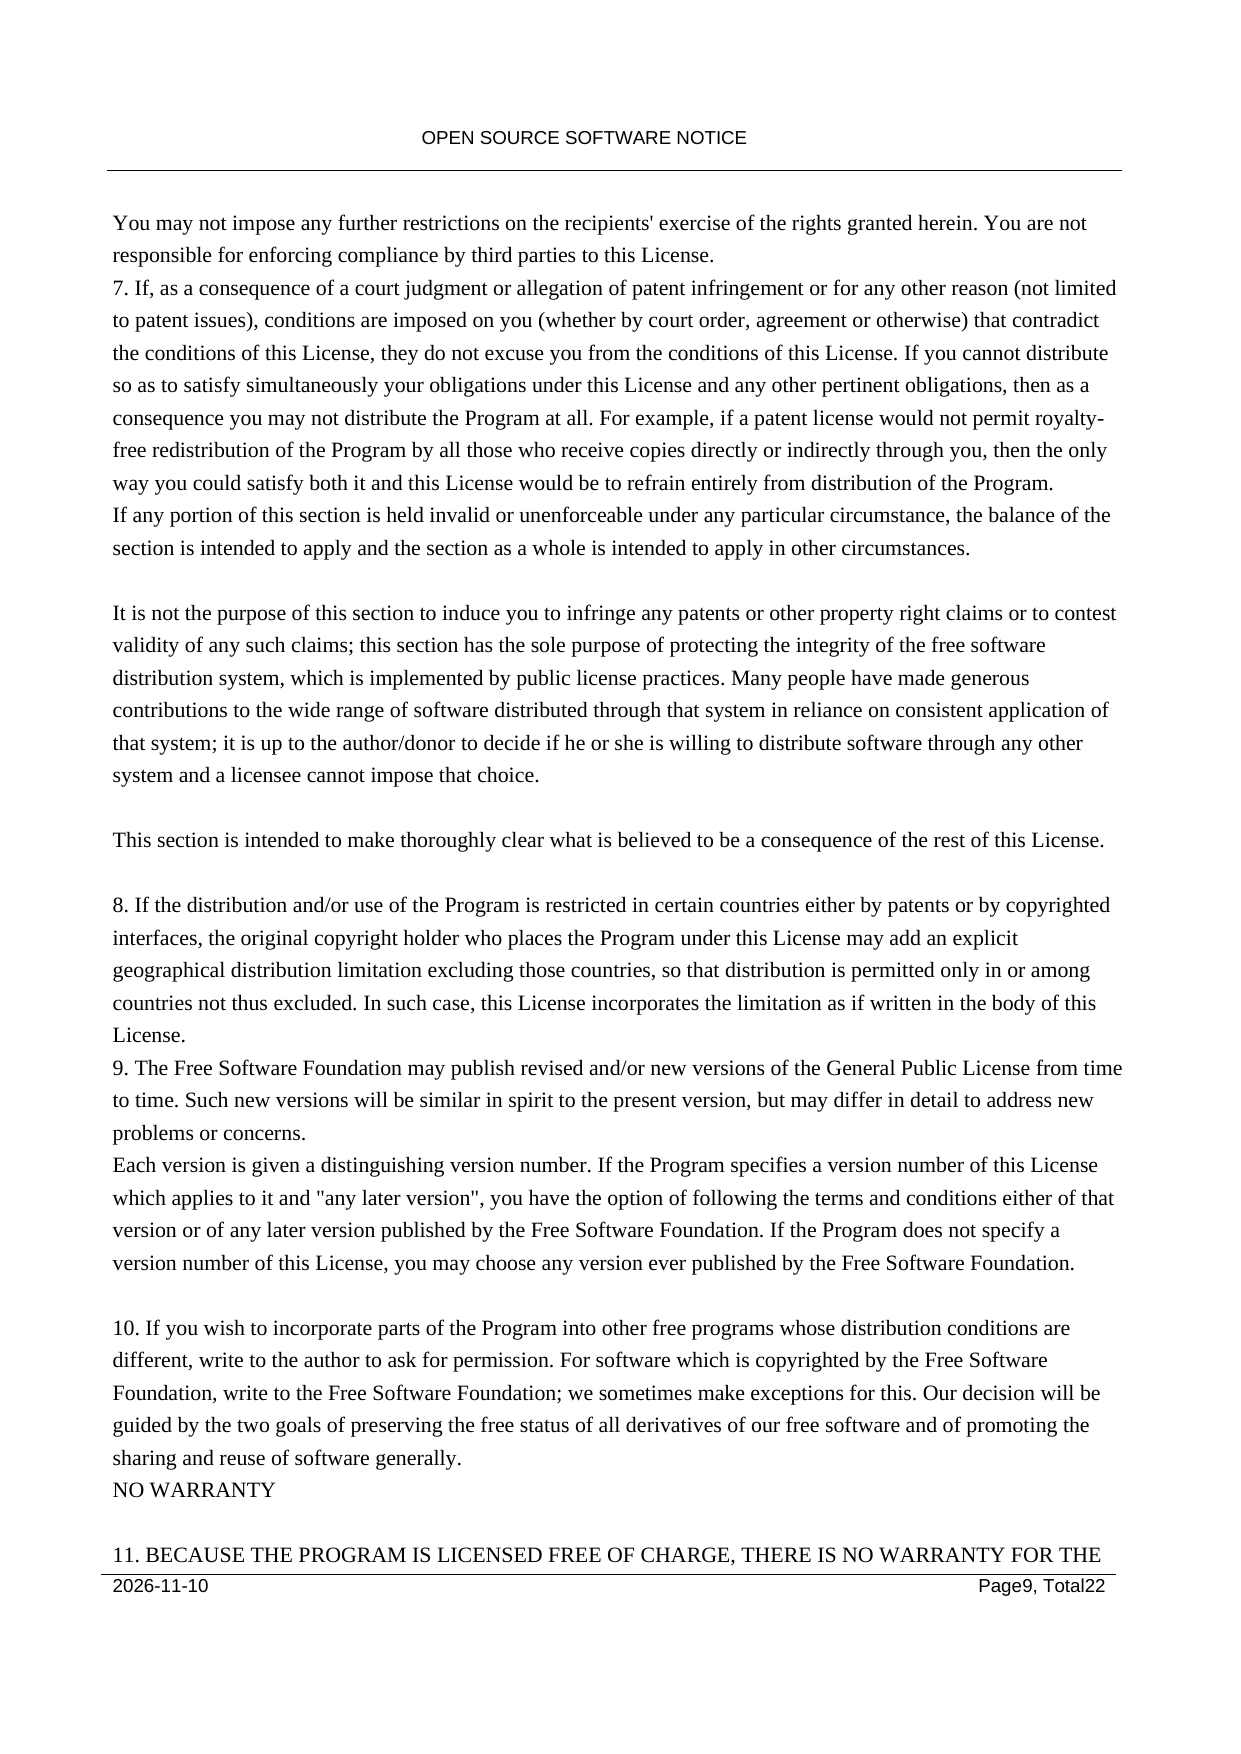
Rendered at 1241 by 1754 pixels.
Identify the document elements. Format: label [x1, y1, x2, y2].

text [112, 206, 1128, 1571]
